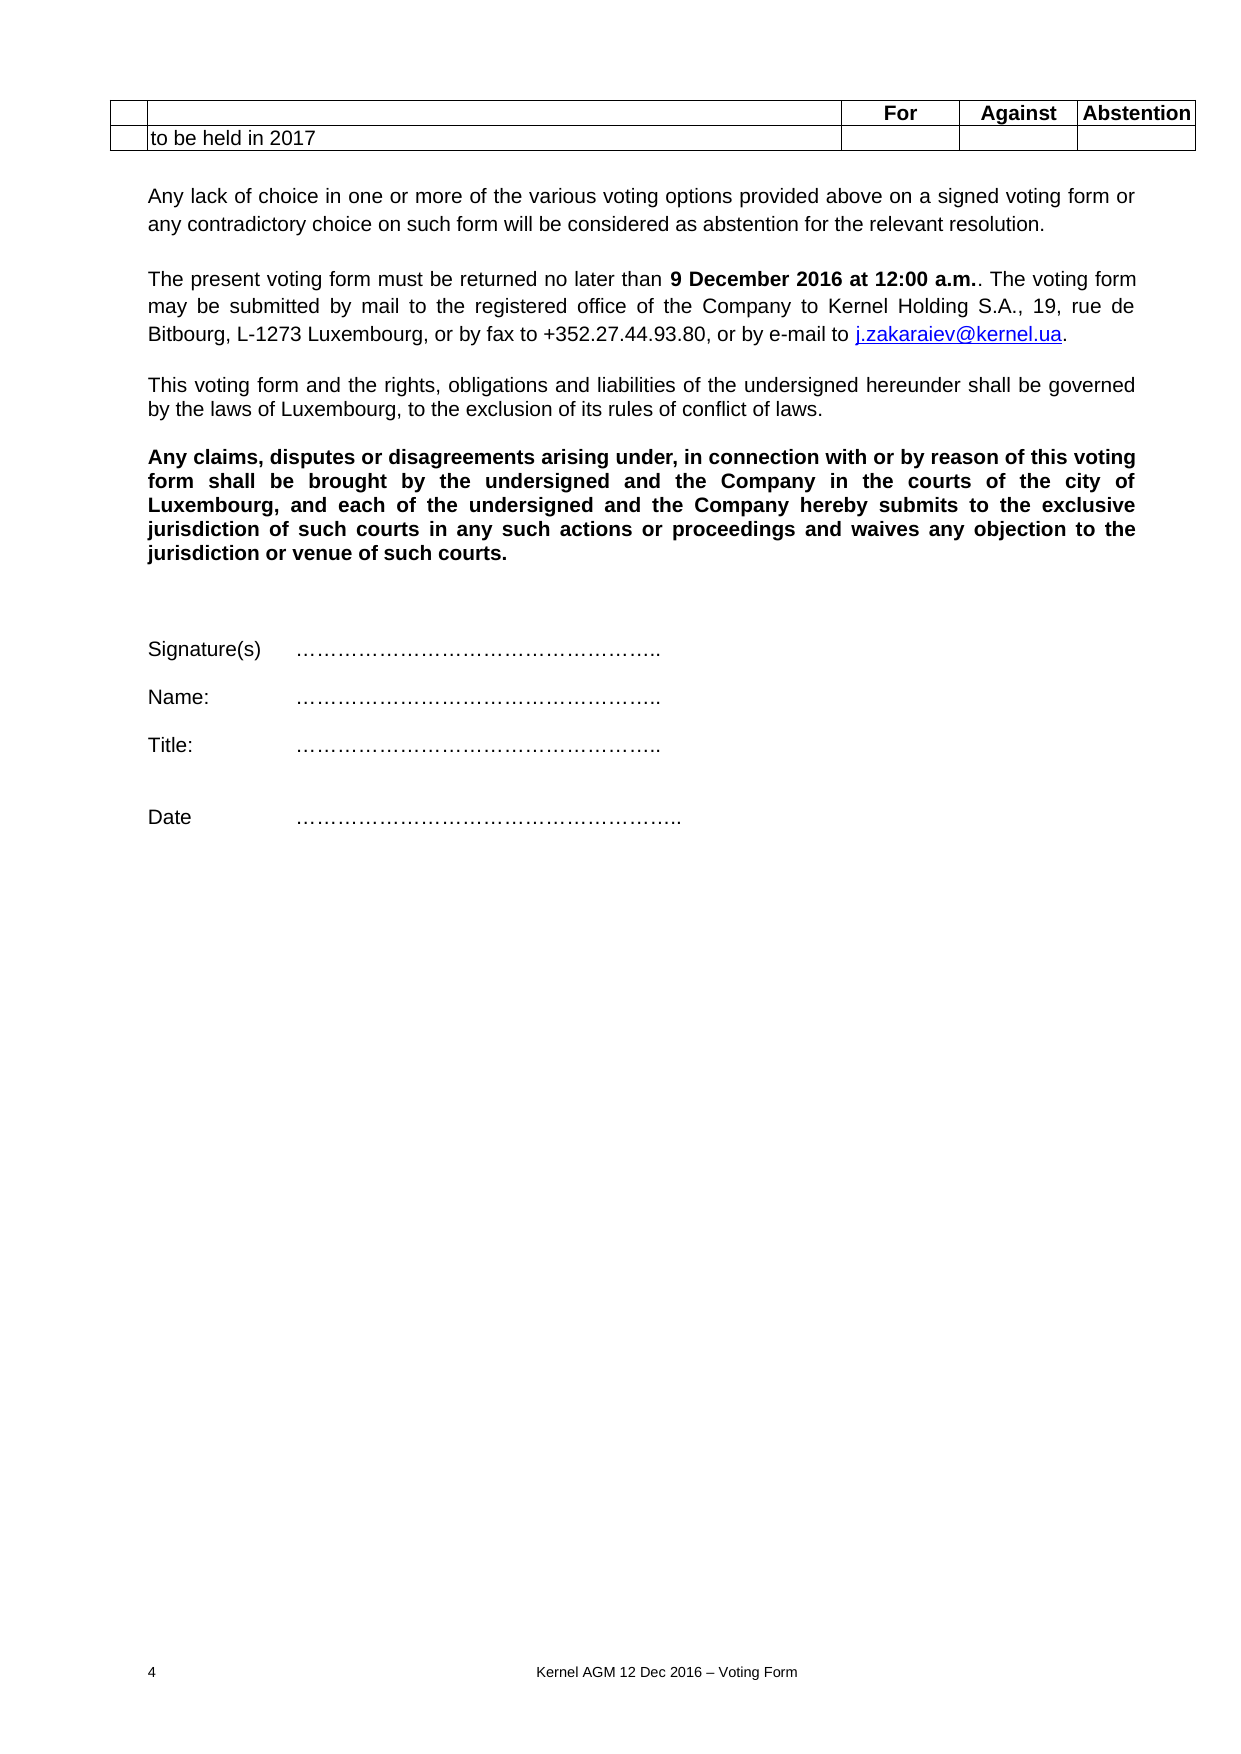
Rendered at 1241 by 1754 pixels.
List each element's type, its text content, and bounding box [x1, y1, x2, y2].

table_cell [842, 126, 959, 150]
subtitle Any lack of choice in one or more of the various voting options provided above on a signed voting form or any contradictory choice on such form will be considered as abstention for the relevant resolution. [148, 184, 1137, 236]
text Signature(s) …………………………………………….. [148, 637, 1137, 661]
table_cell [148, 126, 841, 150]
text Date ……………………………………………….. [148, 804, 1137, 828]
subtitle This voting form and the rights, obligations and liabilities of the undersigned hereunder shall be governed by the laws of Luxembourg, to the exclusion of its rules of conflict of laws. [148, 373, 1137, 421]
table_header [148, 101, 841, 125]
table_header [111, 101, 147, 125]
text Name: …………………………………………….. [148, 685, 1137, 709]
table_cell [960, 126, 1077, 150]
subtitle Any claims, disputes or disagreements arising under, in connection with or by reason of this voting form shall be brought by the undersigned and the Company in the courts of the city of Luxembourg, and each of the undersigned and the Company hereby submits to the exclusive jurisdiction of such courts in any such actions or proceedings and waives any objection to the jurisdiction or venue of such courts. [148, 445, 1137, 565]
table_header Against [960, 101, 1077, 125]
table_header Abstention [1078, 101, 1195, 125]
table_cell 17 [111, 126, 147, 150]
table_header For [842, 101, 959, 125]
text The present voting form must be returned no later than 9 December 2016 at 12:00 a.m.. The voting form may be submitted by mail to the registered office of the Company to Kernel Holding S.A., 19, rue de Bitbourg, L-1273 Luxembourg, or by fax to +352.27.44.93.80, or by e-mail to j.zakaraiev@kernel.ua. [148, 267, 1137, 346]
text Title: …………………………………………….. [148, 733, 1137, 757]
table_cell [1078, 126, 1195, 150]
